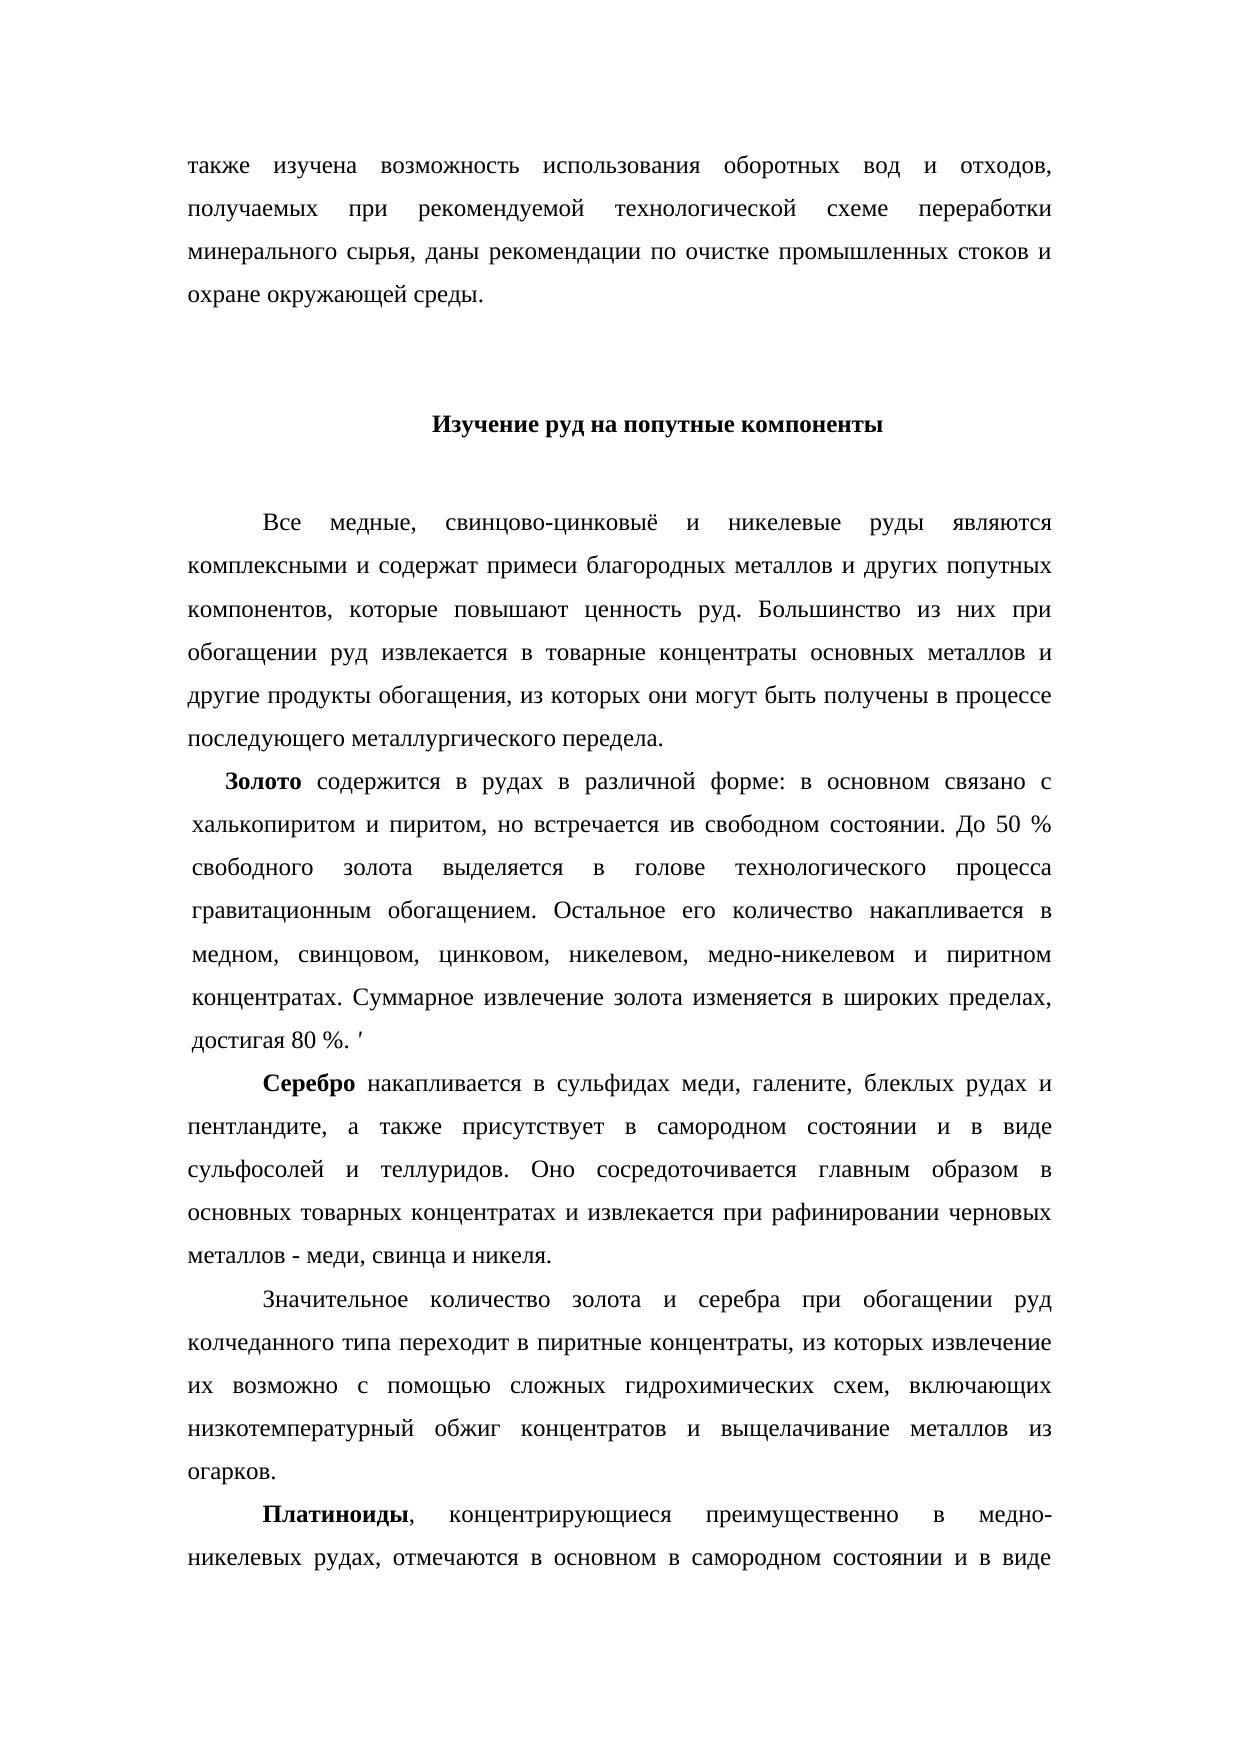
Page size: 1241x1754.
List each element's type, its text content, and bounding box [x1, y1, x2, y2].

text Золото содержится в рудах в различной форме: в основном связано с халькопиритом и пиритом, но встречается ив свободном состоянии. До 50 % свободного золота выделяется в голове технологического процесса гравитационным обогащением. Остальное его количество накапливается в медном, свинцовом, цинковом, никелевом, медно-никелевом и пиритном концентратах. Суммарное извлечение золота изменяется в широких пределах, достигая 80 %. ' [192, 766, 1053, 1054]
text Значительное количество золота и серебра при обогащении руд колчеданного типа переходит в пиритные концентраты, из которых извлечение их возможно с помощью сложных гидрохимических схем, включающих низкотемпературный обжиг концентратов и выщелачивание металлов из огарков. [187, 1284, 1053, 1485]
text Все медные, свинцово-цинковыё и никелевые руды являются комплексными и содержат примеси благородных металлов и других попутных компонентов, которые повышают ценность руд. Большинство из них при обогащении руд извлекается в товарные концентраты основных металлов и другие продукты обогащения, из которых они могут быть получены в процессе последующего металлургического передела. [187, 507, 1053, 752]
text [187, 1499, 1053, 1571]
title Изучение руд на попутные компоненты [187, 409, 1053, 437]
text Серебро накапливается в сульфидах меди, галените, блеклых рудах и пентландите, а также присутствует в самородном состоянии и в виде сульфосолей и теллуридов. Оно сосредоточивается главным образом в основных товарных концентратах и извлекается при рафинировании черновых металлов - меди, свинца и никеля. [187, 1068, 1053, 1269]
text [187, 150, 1053, 308]
